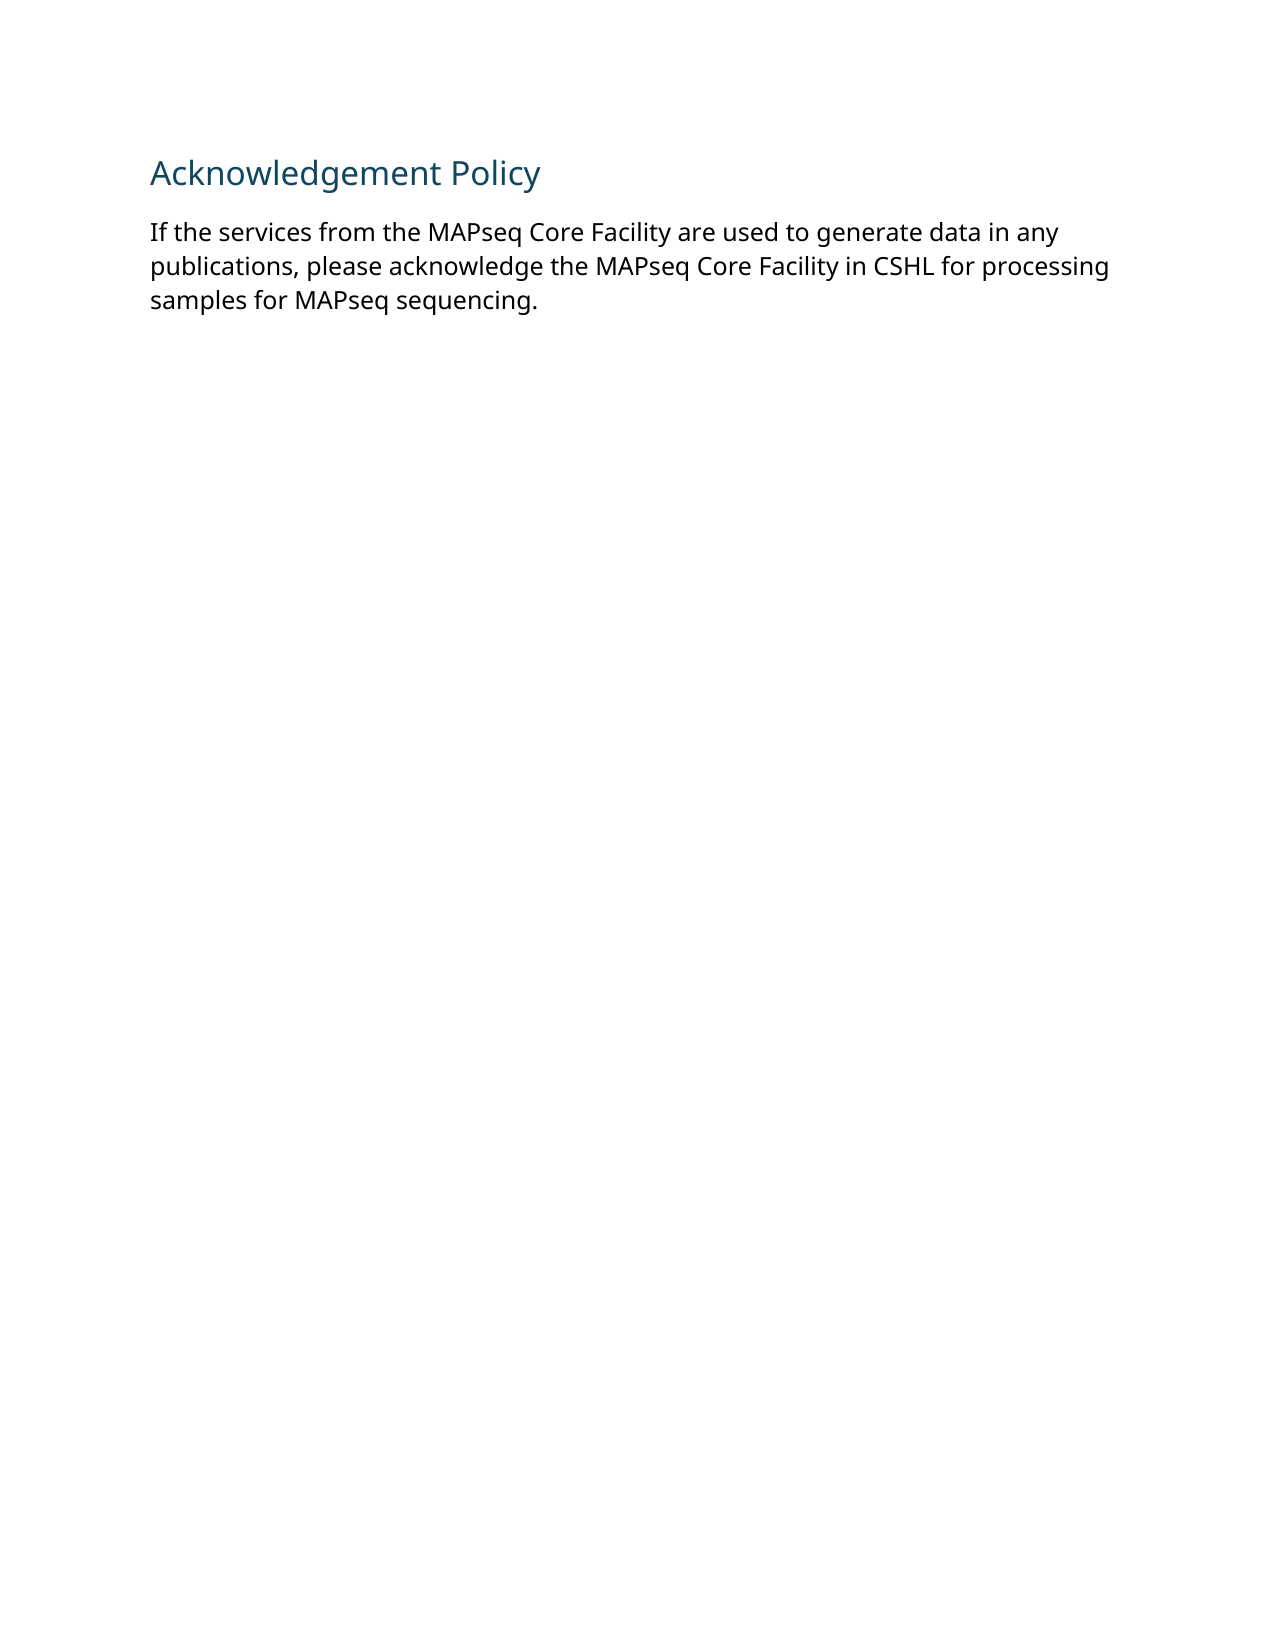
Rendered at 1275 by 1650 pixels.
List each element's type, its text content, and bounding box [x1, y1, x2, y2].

subtitle Acknowledgement Policy [150, 150, 1125, 195]
text If the services from the MAPseq Core Facility are used to generate data in any publications, please acknowledge the MAPseq Core Facility in CSHL for processing samples for MAPseq sequencing. [150, 214, 1125, 316]
